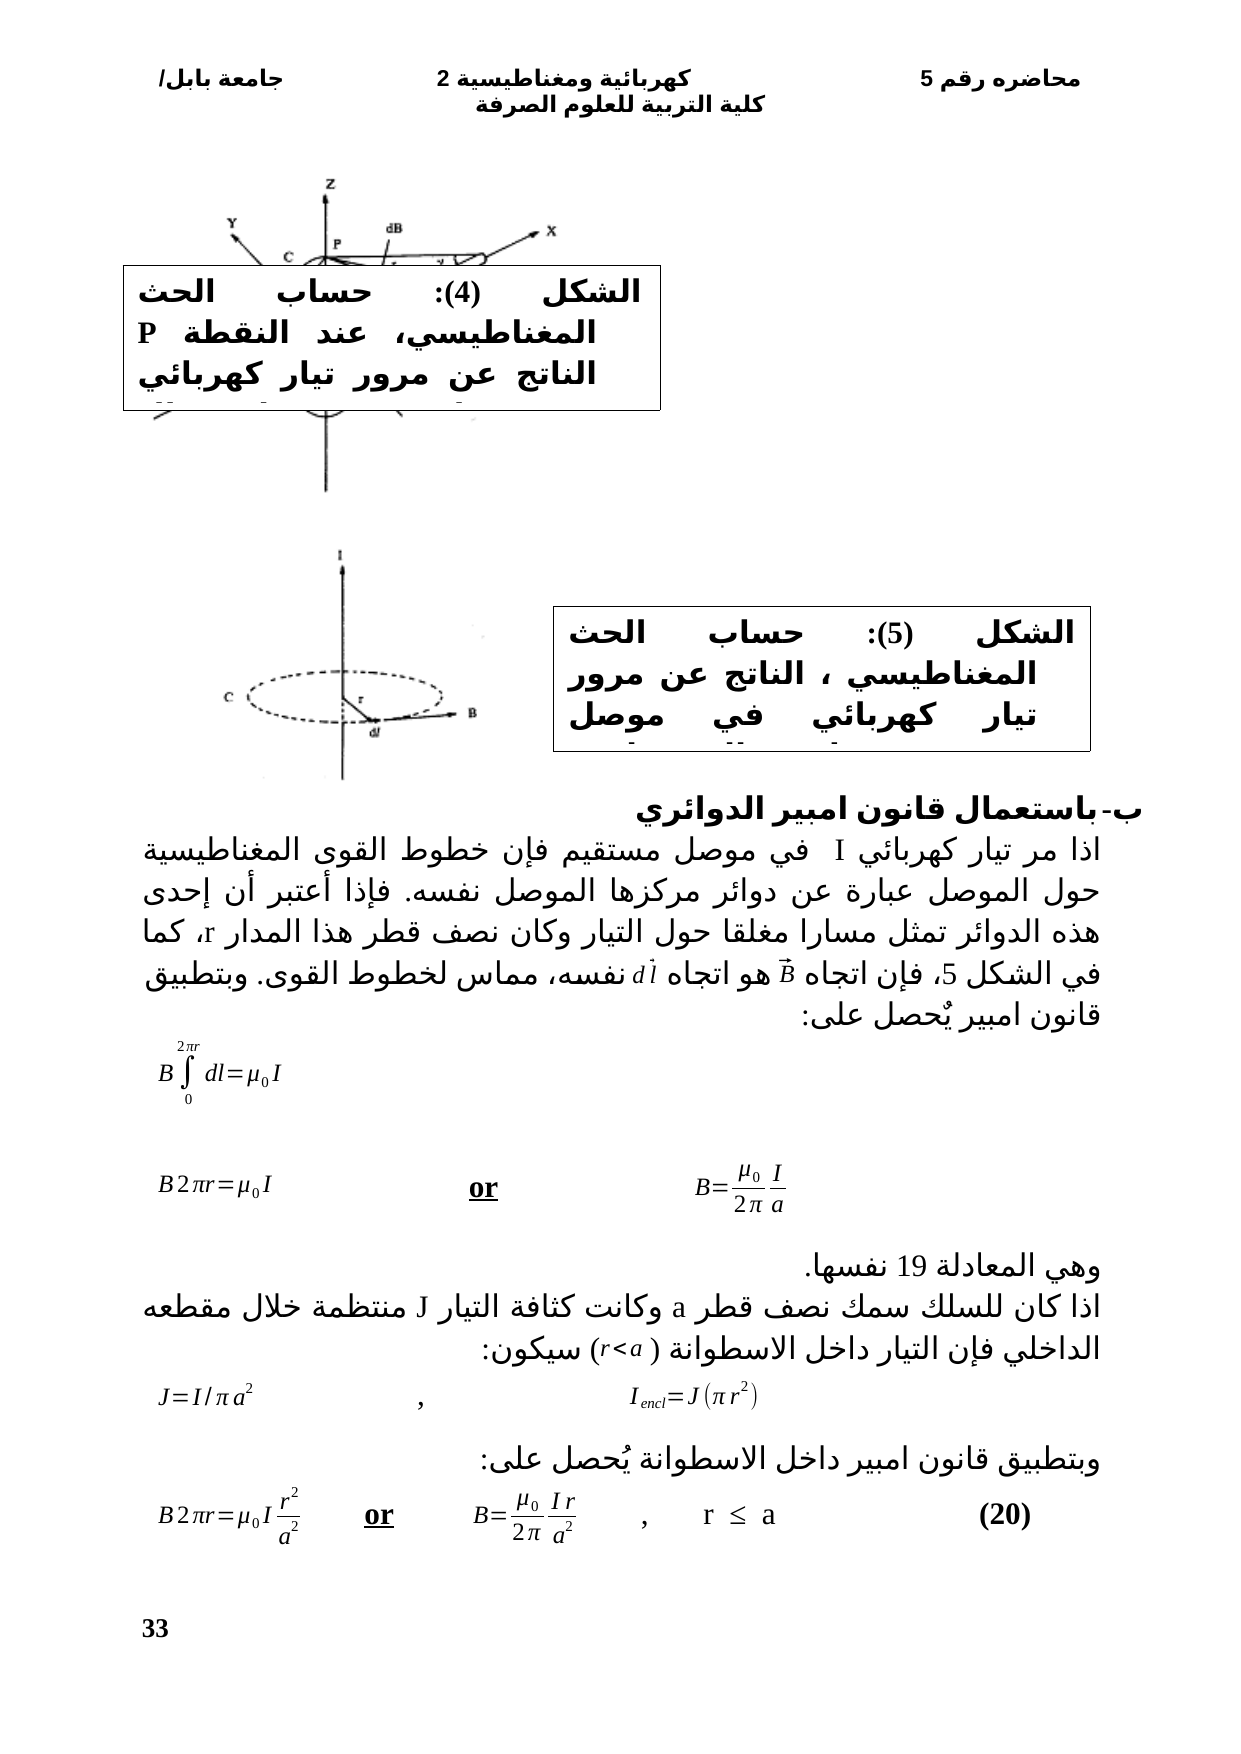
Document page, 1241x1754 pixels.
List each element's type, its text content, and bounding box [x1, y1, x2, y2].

list اذا كان للسلك سمك نصف قطر a وكانت كثافة التيار J منتظمة خلال مقطعه الداخلي فإن التيار داخل الاسطوانة ( ) سيكون: [142, 1289, 1102, 1366]
list باستعمال قانون امبير الدوائري [142, 790, 1102, 826]
list or [157, 1155, 1098, 1217]
list , [157, 1377, 1098, 1413]
list اذا مر تيار كهربائي I في موصل مستقيم فإن خطوط القوى المغناطيسية حول الموصل عبارة عن دوائر مركزها الموصل نفسه. فإذا أعتبر أن إحدى هذه الدوائر تمثل مسارا مغلقا حول التيار وكان نصف قطر هذا المدار r، كما في الشكل 5، فإن اتجاه هو اتجاه نفسه، مماس لخطوط القوى. وبتطبيق قانون امبير يٌحصل على: [142, 831, 1102, 1032]
picture [150, 176, 558, 265]
list وهي المعادلة 19 نفسها. [142, 1247, 1102, 1283]
picture [216, 537, 488, 785]
picture [150, 411, 558, 499]
list or , r ≤ a (20) [157, 1482, 1098, 1551]
list وبتطبيق قانون امبير داخل الاسطوانة يُحصل على: [142, 1440, 1102, 1476]
